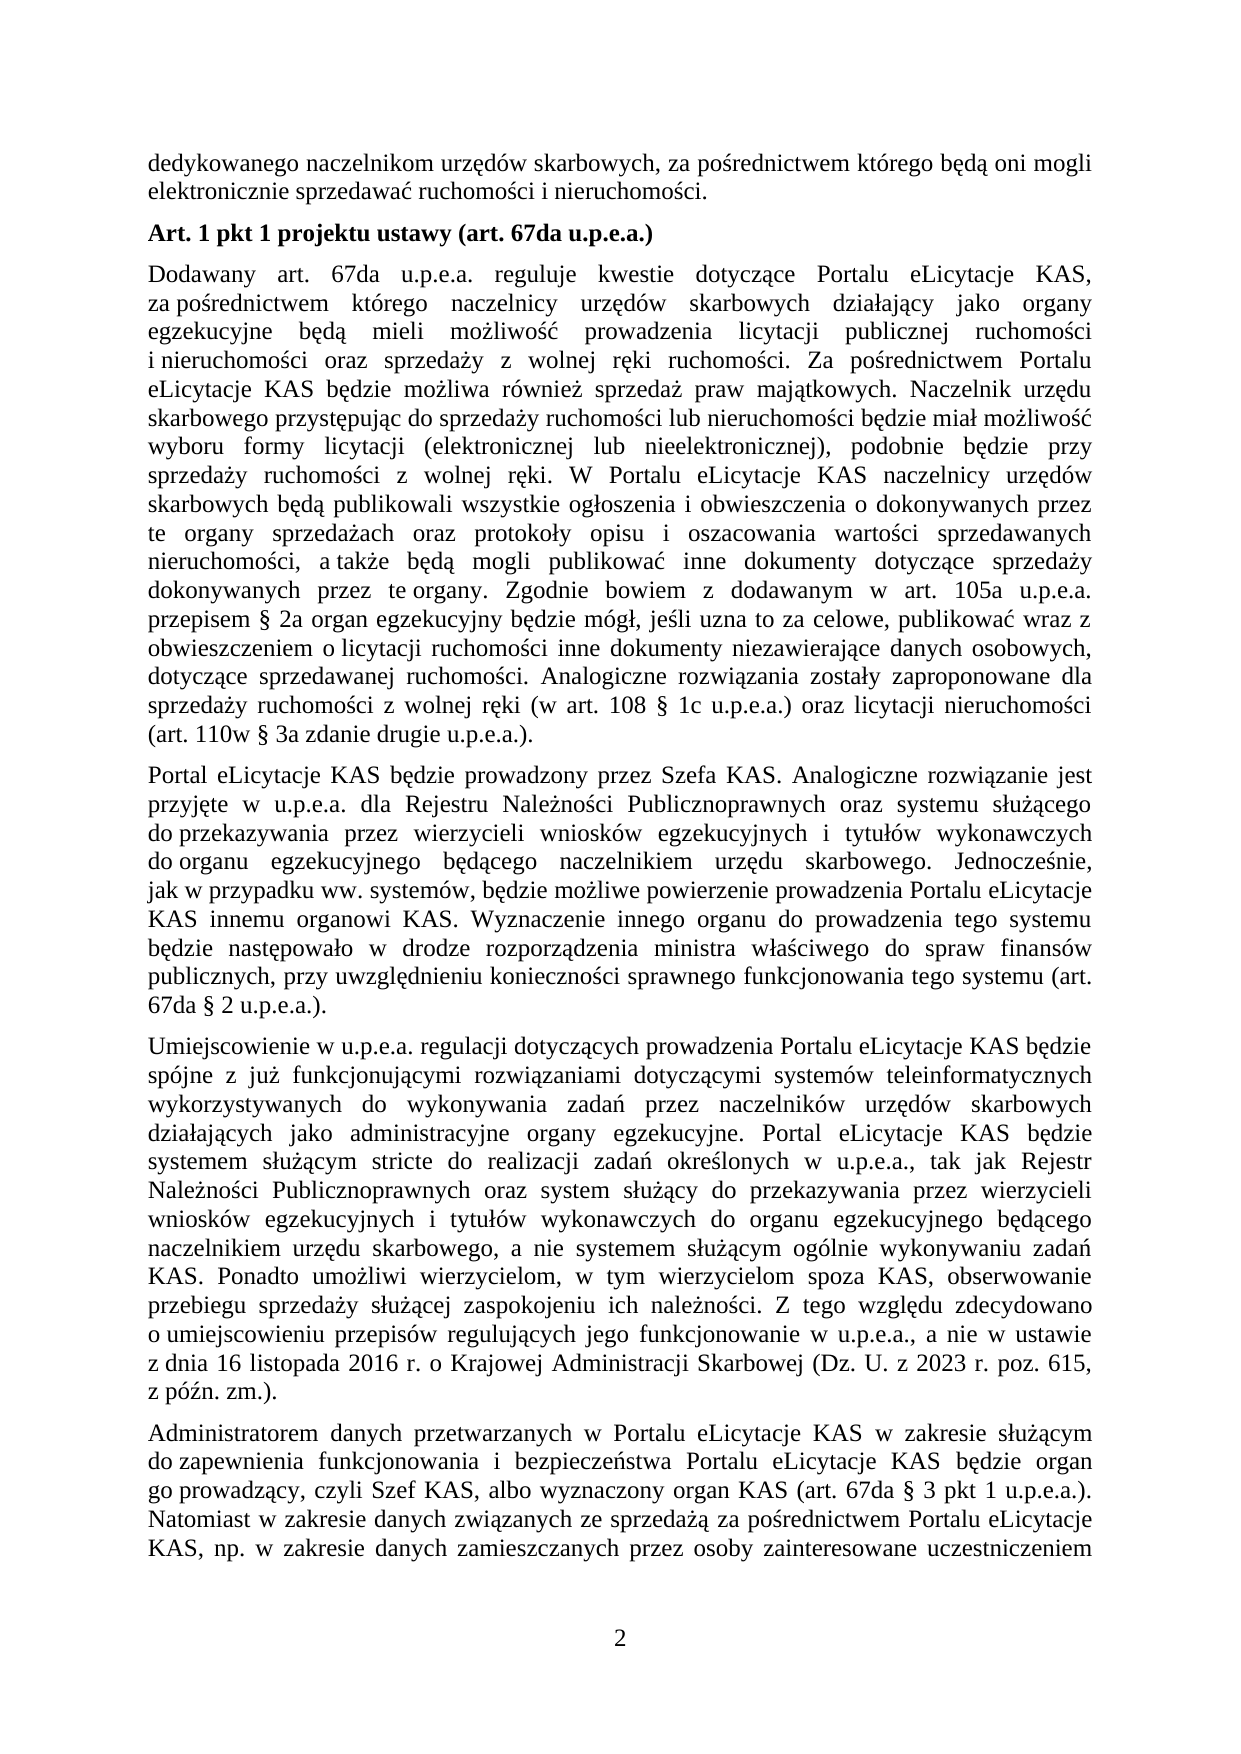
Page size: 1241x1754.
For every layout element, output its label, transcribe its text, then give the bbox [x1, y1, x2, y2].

text Portal eLicytacje KAS będzie prowadzony przez Szefa KAS. Analogiczne rozwiązanie jest przyjęte w u.p.e.a. dla Rejestru Należności Publicznoprawnych oraz systemu służącego do przekazywania przez wierzycieli wniosków egzekucyjnych i tytułów wykonawczych do organu egzekucyjnego będącego naczelnikiem urzędu skarbowego. Jednocześnie, jak w przypadku ww. systemów, będzie możliwe powierzenie prowadzenia Portalu eLicytacje KAS innemu organowi KAS. Wyznaczenie innego organu do prowadzenia tego systemu będzie następowało w drodze rozporządzenia ministra właściwego do spraw finansów publicznych, przy uwzględnieniu konieczności sprawnego funkcjonowania tego systemu (art. 67da § 2 u.p.e.a.). [148, 760, 1093, 1019]
text Art. 1 pkt 1 projektu ustawy (art. 67da u.p.e.a.) [148, 218, 1093, 246]
text Dodawany art. 67da u.p.e.a. reguluje kwestie dotyczące Portalu eLicytacje KAS, za pośrednictwem którego naczelnicy urzędów skarbowych działający jako organy egzekucyjne będą mieli możliwość prowadzenia licytacji publicznej ruchomości i nieruchomości oraz sprzedaży z wolnej ręki ruchomości. Za pośrednictwem Portalu eLicytacje KAS będzie możliwa również sprzedaż praw majątkowych. Naczelnik urzędu skarbowego przystępując do sprzedaży ruchomości lub nieruchomości będzie miał możliwość wyboru formy licytacji (elektronicznej lub nieelektronicznej), podobnie będzie przy sprzedaży ruchomości z wolnej ręki. W Portalu eLicytacje KAS naczelnicy urzędów skarbowych będą publikowali wszystkie ogłoszenia i obwieszczenia o dokonywanych przez te organy sprzedażach oraz protokoły opisu i oszacowania wartości sprzedawanych nieruchomości, a także będą mogli publikować inne dokumenty dotyczące sprzedaży dokonywanych przez te organy. Zgodnie bowiem z dodawanym w art. 105a u.p.e.a. przepisem § 2a organ egzekucyjny będzie mógł, jeśli uzna to za celowe, publikować wraz z obwieszczeniem o licytacji ruchomości inne dokumenty niezawierające danych osobowych, dotyczące sprzedawanej ruchomości. Analogiczne rozwiązania zostały zaproponowane dla sprzedaży ruchomości z wolnej ręki (w art. 108 § 1c u.p.e.a.) oraz licytacji nieruchomości (art. 110w § 3a zdanie drugie u.p.e.a.). [148, 259, 1093, 748]
text Umiejscowienie w u.p.e.a. regulacji dotyczących prowadzenia Portalu eLicytacje KAS będzie spójne z już funkcjonującymi rozwiązaniami dotyczącymi systemów teleinformatycznych wykorzystywanych do wykonywania zadań przez naczelników urzędów skarbowych działających jako administracyjne organy egzekucyjne. Portal eLicytacje KAS będzie systemem służącym stricte do realizacji zadań określonych w u.p.e.a., tak jak Rejestr Należności Publicznoprawnych oraz system służący do przekazywania przez wierzycieli wniosków egzekucyjnych i tytułów wykonawczych do organu egzekucyjnego będącego naczelnikiem urzędu skarbowego, a nie systemem służącym ogólnie wykonywaniu zadań KAS. Ponadto umożliwi wierzycielom, w tym wierzycielom spoza KAS, obserwowanie przebiegu sprzedaży służącej zaspokojeniu ich należności. Z tego względu zdecydowano o umiejscowieniu przepisów regulujących jego funkcjonowanie w u.p.e.a., a nie w ustawie z dnia 16 listopada 2016 r. o Krajowej Administracji Skarbowej (Dz. U. z 2023 r. poz. 615, z późn. zm.). [148, 1031, 1093, 1405]
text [148, 148, 1093, 205]
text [148, 1418, 1093, 1561]
